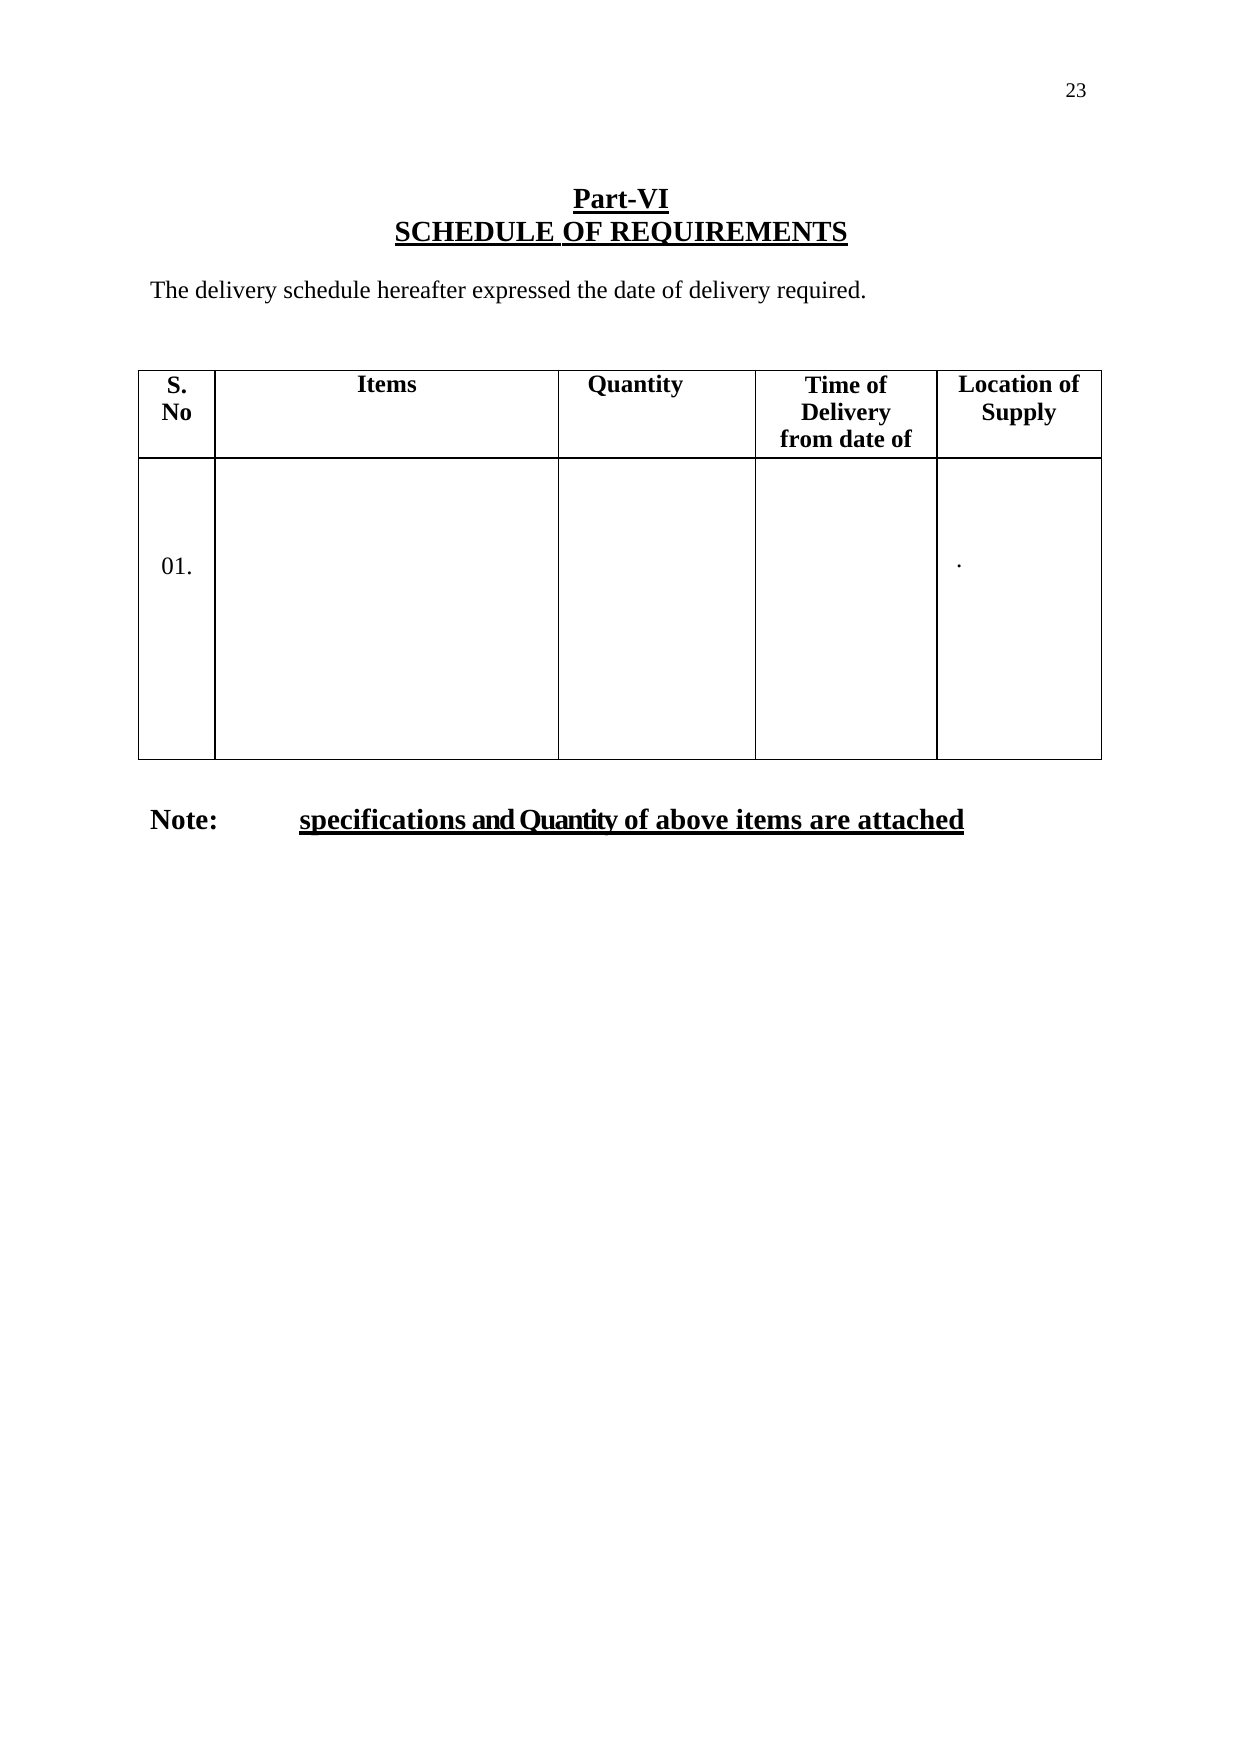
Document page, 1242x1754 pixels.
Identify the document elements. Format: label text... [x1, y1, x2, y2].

table_cell [216, 459, 558, 758]
text Part-VI [567, 182, 674, 215]
table_header Location of Supply [938, 371, 1101, 457]
table_cell [756, 459, 936, 758]
table_header Time of Delivery from date of Award [756, 371, 936, 457]
text The delivery schedule hereafter expressed the date of delivery required. [150, 275, 1114, 302]
table_header Quantity [559, 371, 755, 457]
text Note: specifications and Quantity of above items are attached [150, 802, 1114, 836]
text SCHEDULE OF REQUIREMENTS [388, 215, 853, 246]
table_cell 01. [139, 459, 214, 758]
table_header S. No [139, 371, 214, 457]
table_cell [559, 459, 755, 758]
table_header Items [216, 371, 558, 457]
table_cell . [938, 459, 1101, 758]
